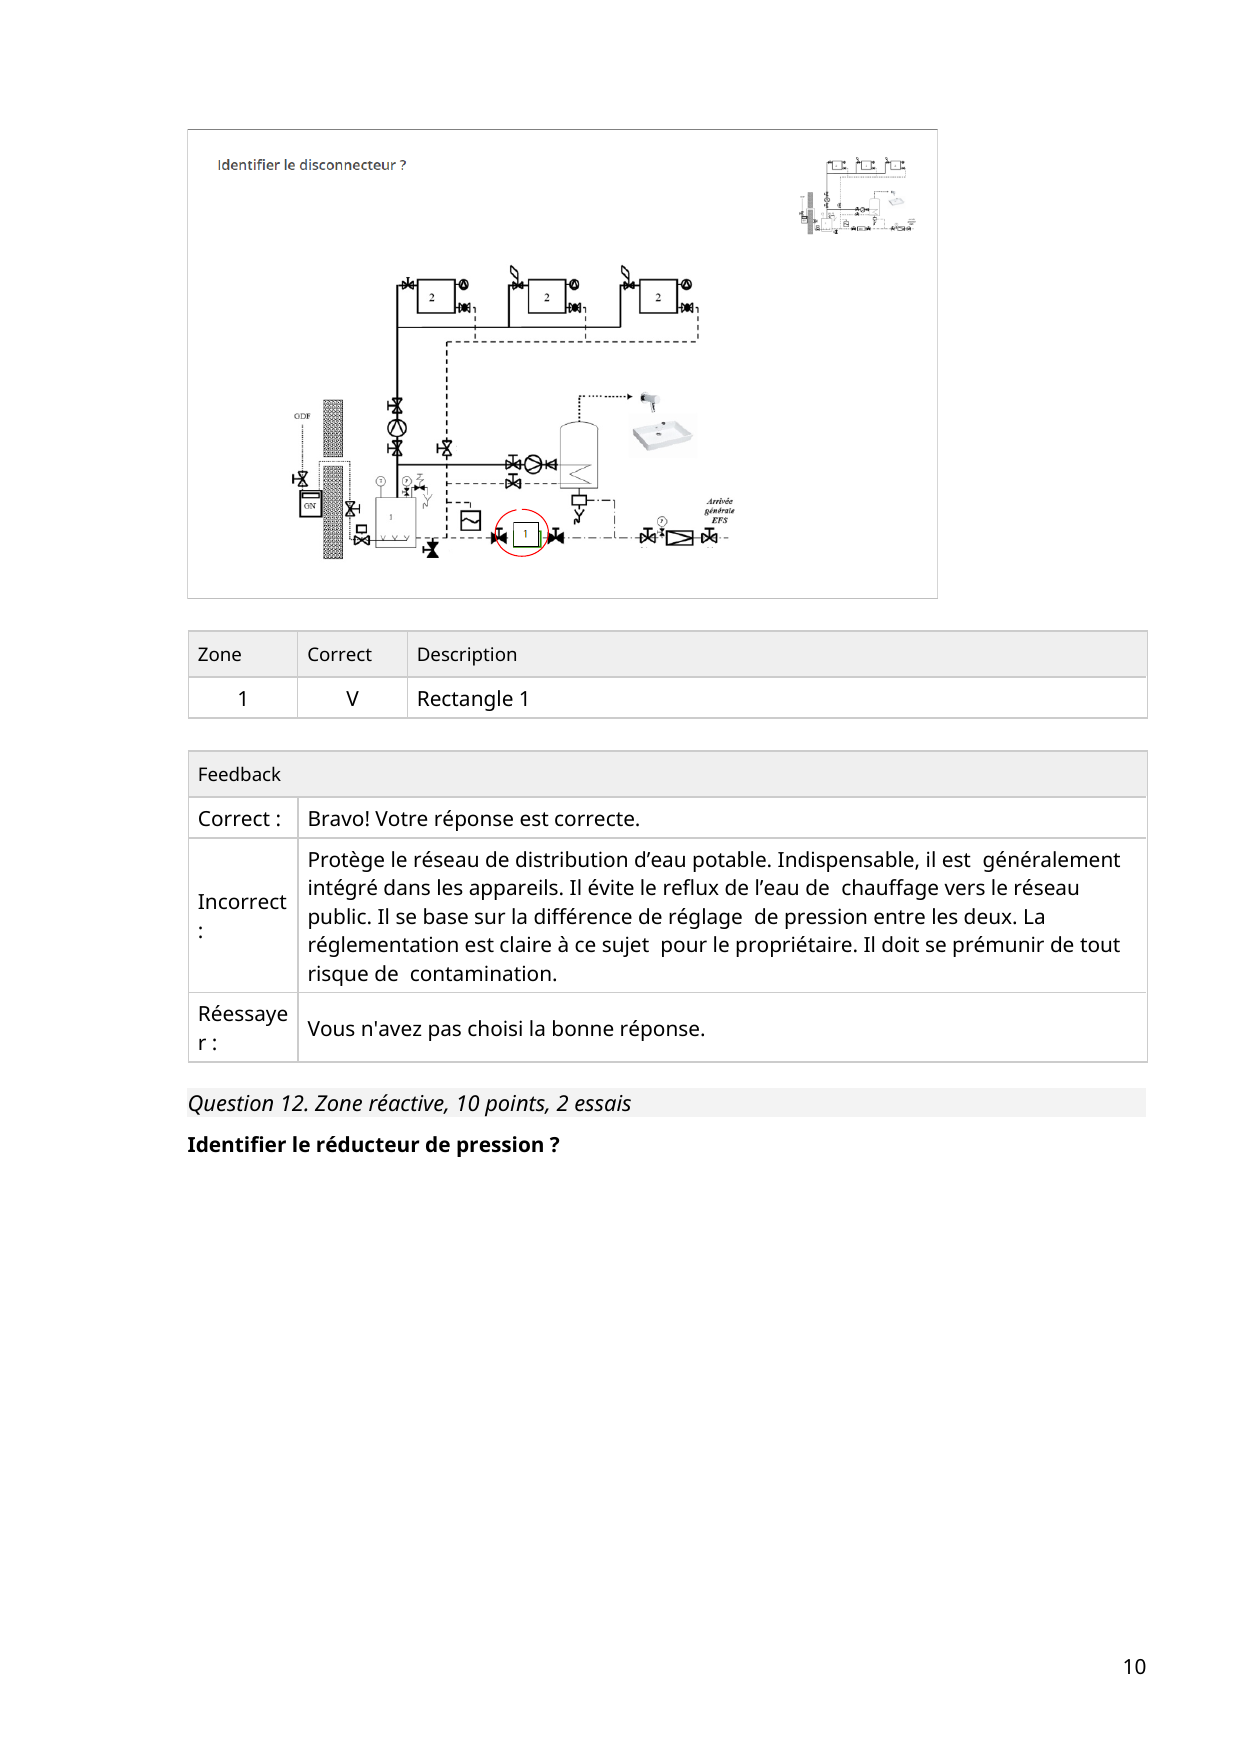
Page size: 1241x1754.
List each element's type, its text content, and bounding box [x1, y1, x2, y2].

table_header Description [408, 632, 1147, 676]
table_cell 1 [189, 678, 297, 717]
table_cell Incorrect : [189, 839, 297, 992]
table_header Feedback [189, 752, 1147, 796]
table_cell Vous n'avez pas choisi la bonne réponse. [299, 992, 1147, 1061]
text Identifier le réducteur de pression ? [187, 1130, 1146, 1158]
table_cell Rectangle 1 [408, 676, 1147, 717]
table_header Zone [189, 632, 297, 676]
subtitle Question 12. Zone réactive, 10 points, 2 essais [187, 1088, 1146, 1117]
picture [187, 129, 938, 599]
table_cell Protège le réseau de distribution d’eau potable. Indispensable, il est ​ généralement intégré dans les appareils. Il évite le reflux de l’eau de ​ chauffage vers le réseau public. Il se base sur la différence de réglage ​ de pression entre les deux. La réglementation est claire à ce sujet ​ pour le propriétaire. Il doit se prémunir de tout risque de ​ contamination. [299, 837, 1147, 992]
table_cell Réessayer : [189, 993, 297, 1061]
table_cell V [298, 678, 407, 717]
table_header Correct [298, 632, 407, 676]
table_cell Correct : [189, 798, 297, 837]
table_cell Bravo! Votre réponse est correcte. [299, 796, 1147, 837]
